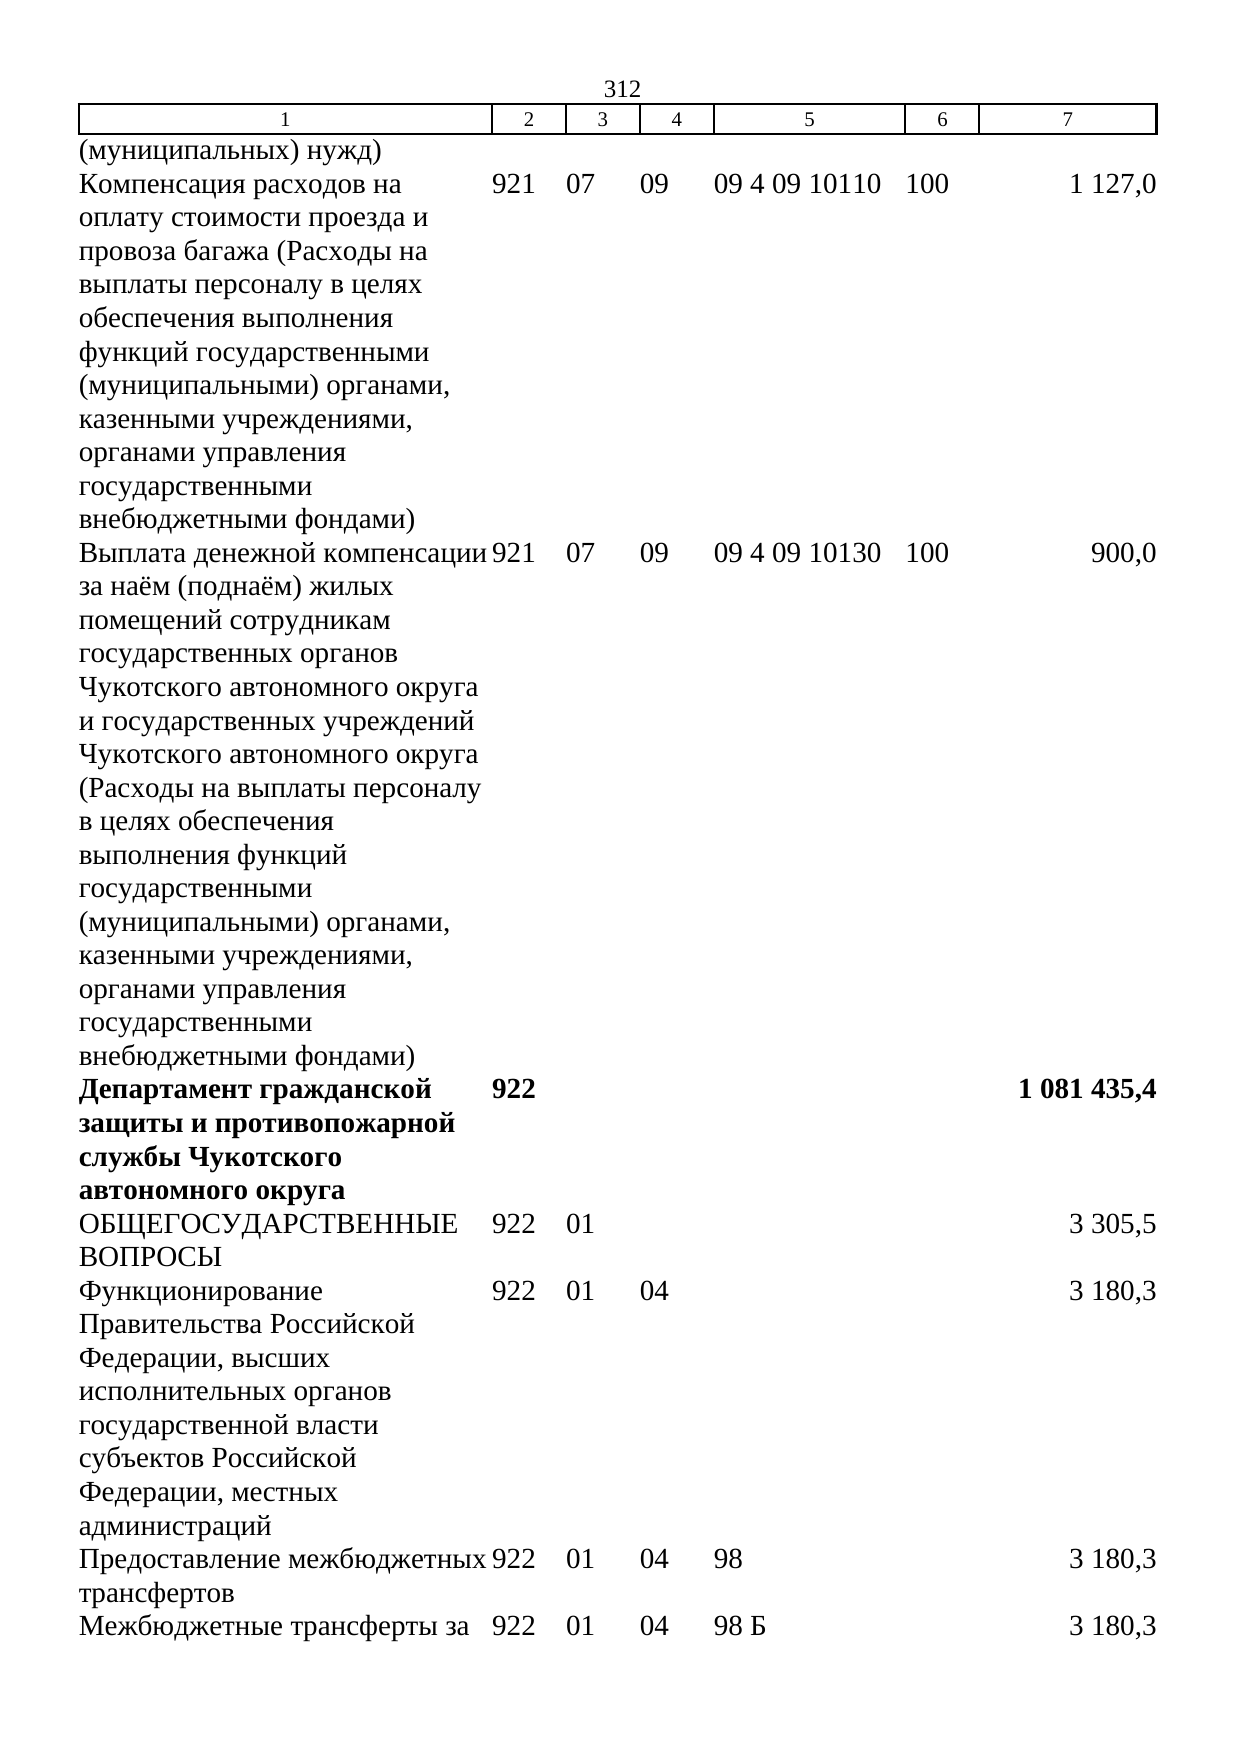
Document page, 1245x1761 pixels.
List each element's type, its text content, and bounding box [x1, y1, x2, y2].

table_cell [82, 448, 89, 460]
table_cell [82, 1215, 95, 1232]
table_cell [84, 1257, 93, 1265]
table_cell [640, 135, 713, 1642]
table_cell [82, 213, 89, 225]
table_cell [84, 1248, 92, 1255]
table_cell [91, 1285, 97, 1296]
table_header 4 [641, 105, 713, 132]
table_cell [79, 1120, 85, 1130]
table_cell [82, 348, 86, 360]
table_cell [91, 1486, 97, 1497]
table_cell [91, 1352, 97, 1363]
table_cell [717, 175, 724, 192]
table_header 3 [567, 105, 639, 132]
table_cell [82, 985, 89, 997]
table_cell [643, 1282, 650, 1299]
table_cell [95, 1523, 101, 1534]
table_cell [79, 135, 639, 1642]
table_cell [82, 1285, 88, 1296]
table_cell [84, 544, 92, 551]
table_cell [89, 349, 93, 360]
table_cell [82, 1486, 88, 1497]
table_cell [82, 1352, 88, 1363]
table_header 6 [906, 105, 978, 132]
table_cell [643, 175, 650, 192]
table_header 1 [80, 105, 491, 132]
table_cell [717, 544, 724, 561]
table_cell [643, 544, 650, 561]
table_header 2 [493, 105, 565, 132]
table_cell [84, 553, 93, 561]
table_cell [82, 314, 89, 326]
table_header 7 [980, 105, 1155, 132]
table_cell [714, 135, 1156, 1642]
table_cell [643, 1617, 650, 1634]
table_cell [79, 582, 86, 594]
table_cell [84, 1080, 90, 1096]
table_header 5 [715, 105, 904, 132]
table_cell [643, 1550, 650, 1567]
